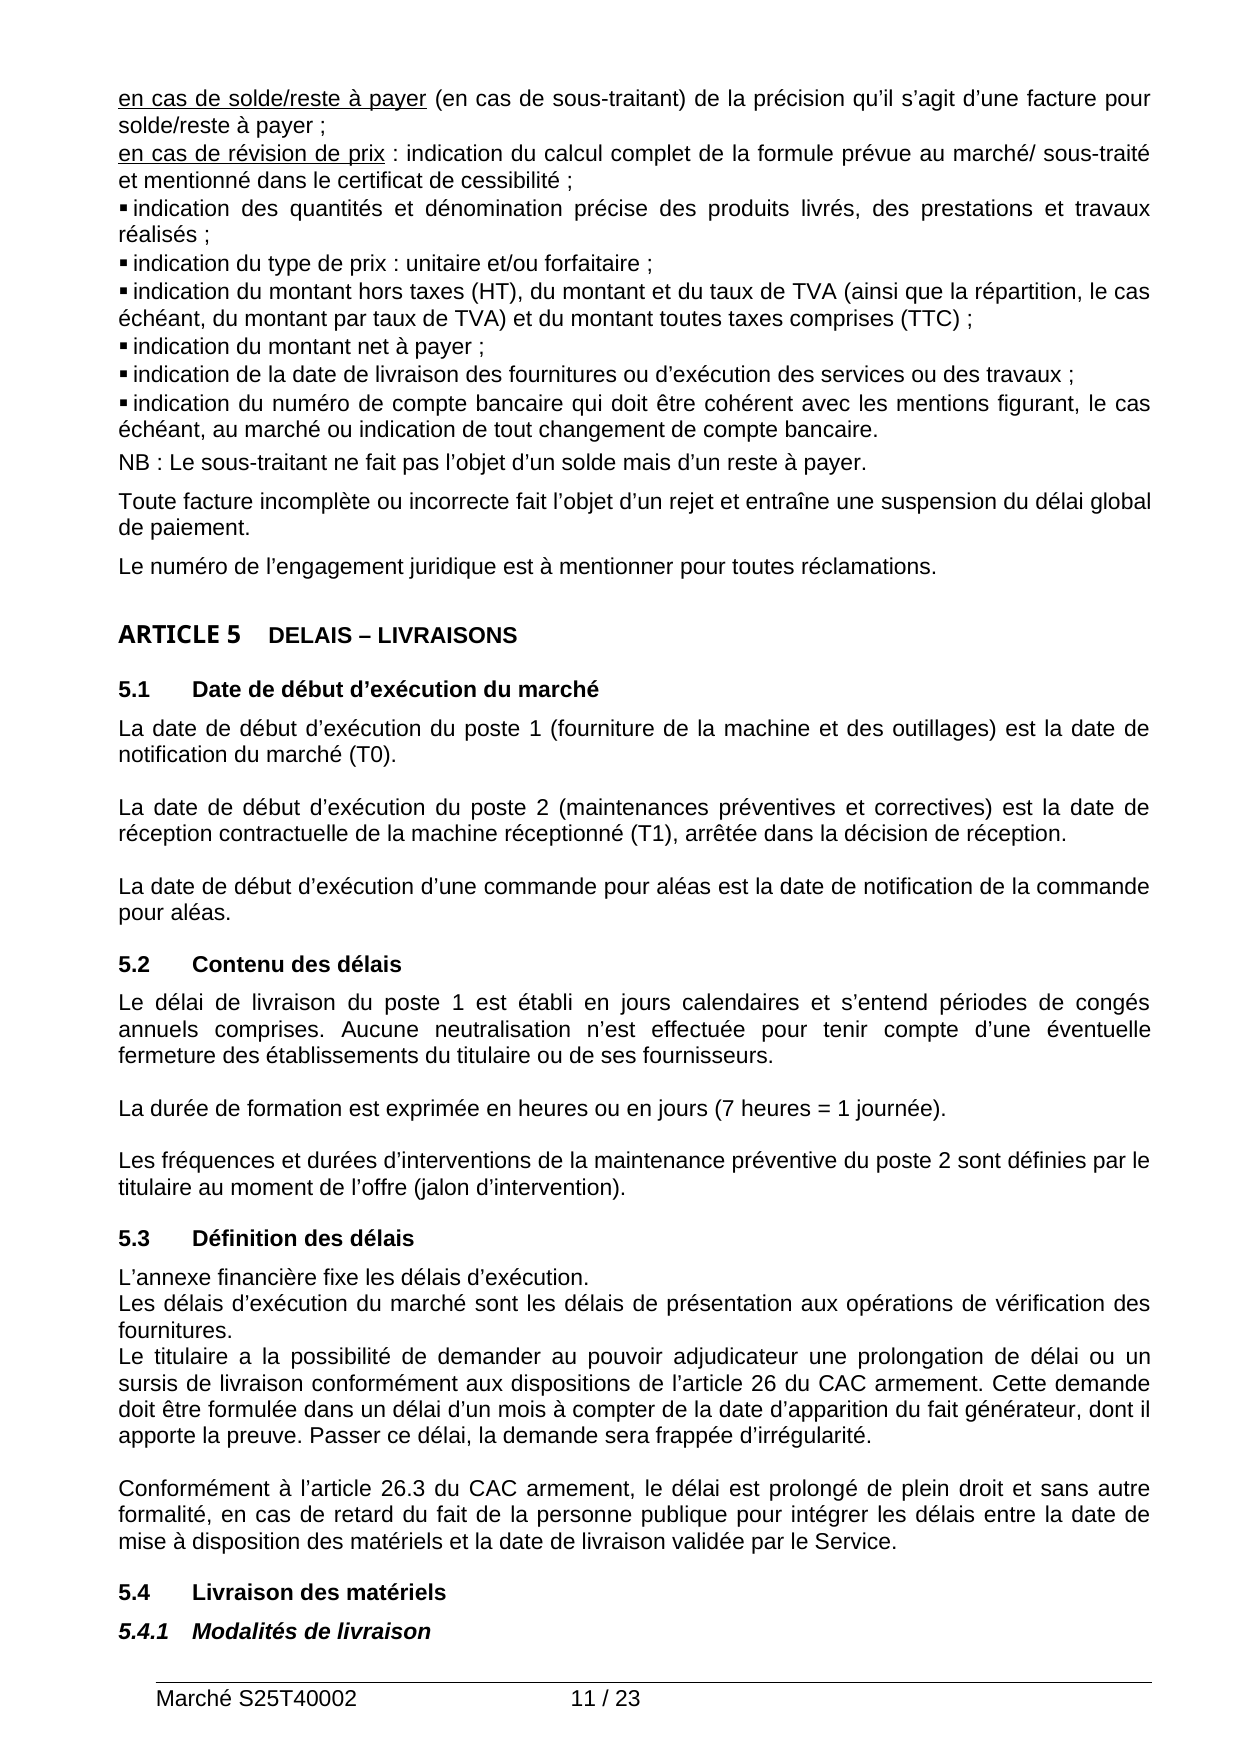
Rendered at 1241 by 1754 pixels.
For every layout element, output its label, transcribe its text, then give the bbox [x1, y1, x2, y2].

text indication du montant hors taxes (HT), du montant et du taux de TVA (ainsi que la répartition, le cas échéant, du montant par taux de TVA) et du montant toutes taxes comprises (TTC) ; [118, 278, 1152, 331]
list en cas de révision de prix : indication du calcul complet de la formule prévue au marché/ sous-traité et mentionné dans le certificat de cessibilité ; [118, 140, 1152, 193]
text La date de début d’exécution du poste 2 (maintenances préventives et correctives) est la date de réception contractuelle de la machine réceptionné (T1), arrêtée dans la décision de réception. [118, 794, 1152, 846]
text Les délais d’exécution du marché sont les délais de présentation aux opérations de vérification des fournitures. [118, 1290, 1152, 1343]
subtitle Date de début d’exécution du marché [118, 676, 1219, 702]
subtitle DELAIS – LIVRAISONS [118, 617, 1152, 651]
list Modalités de livraison [118, 1618, 1152, 1644]
text Le titulaire a la possibilité de demander au pouvoir adjudicateur une prolongation de délai ou un sursis de livraison conformément aux dispositions de l’article 26 du CAC armement. Cette demande doit être formulée dans un délai d’un mois à compter de la date d’apparition du fait générateur, dont il apporte la preuve. Passer ce délai, la demande sera frappée d’irrégularité. [118, 1343, 1152, 1448]
subtitle Définition des délais [118, 1225, 1219, 1252]
text indication de la date de livraison des fournitures ou d’exécution des services ou des travaux ; [118, 361, 1152, 388]
list en cas de solde/reste à payer (en cas de sous-traitant) de la précision qu’il s’agit d’une facture pour solde/reste à payer ; [118, 85, 1152, 138]
text indication du montant net à payer ; [118, 333, 1152, 359]
text La date de début d’exécution d’une commande pour aléas est la date de notification de la commande pour aléas. [118, 873, 1152, 926]
text L’annexe financière fixe les délais d’exécution. [118, 1264, 1152, 1290]
subtitle Contenu des délais [118, 951, 1219, 977]
text indication du type de prix : unitaire et/ou forfaitaire ; [118, 250, 1152, 276]
subtitle Livraison des matériels [118, 1579, 1219, 1605]
text indication du numéro de compte bancaire qui doit être cohérent avec les mentions figurant, le cas échéant, au marché ou indication de tout changement de compte bancaire. [118, 390, 1152, 443]
text Les fréquences et durées d’interventions de la maintenance préventive du poste 2 sont définies par le titulaire au moment de l’offre (jalon d’intervention). [118, 1147, 1152, 1200]
text La durée de formation est exprimée en heures ou en jours (7 heures = 1 journée). [118, 1095, 1152, 1121]
text Le numéro de l’engagement juridique est à mentionner pour toutes réclamations. [118, 553, 1152, 579]
text Le délai de livraison du poste 1 est établi en jours calendaires et s’entend périodes de congés annuels comprises. Aucune neutralisation n’est effectuée pour tenir compte d’une éventuelle fermeture des établissements du titulaire ou de ses fournisseurs. [118, 989, 1152, 1068]
text Toute facture incomplète ou incorrecte fait l’objet d’un rejet et entraîne une suspension du délai global de paiement. [118, 488, 1152, 540]
text Conformément à l’article 26.3 du CAC armement, le délai est prolongé de plein droit et sans autre formalité, en cas de retard du fait de la personne publique pour intégrer les délais entre la date de mise à disposition des matériels et la date de livraison validée par le Service. [118, 1475, 1152, 1554]
text indication des quantités et dénomination précise des produits livrés, des prestations et travaux réalisés ; [118, 195, 1152, 248]
text NB : Le sous-traitant ne fait pas l’objet d’un solde mais d’un reste à payer. [118, 449, 1152, 475]
text La date de début d’exécution du poste 1 (fourniture de la machine et des outillages) est la date de notification du marché (T0). [118, 715, 1152, 767]
